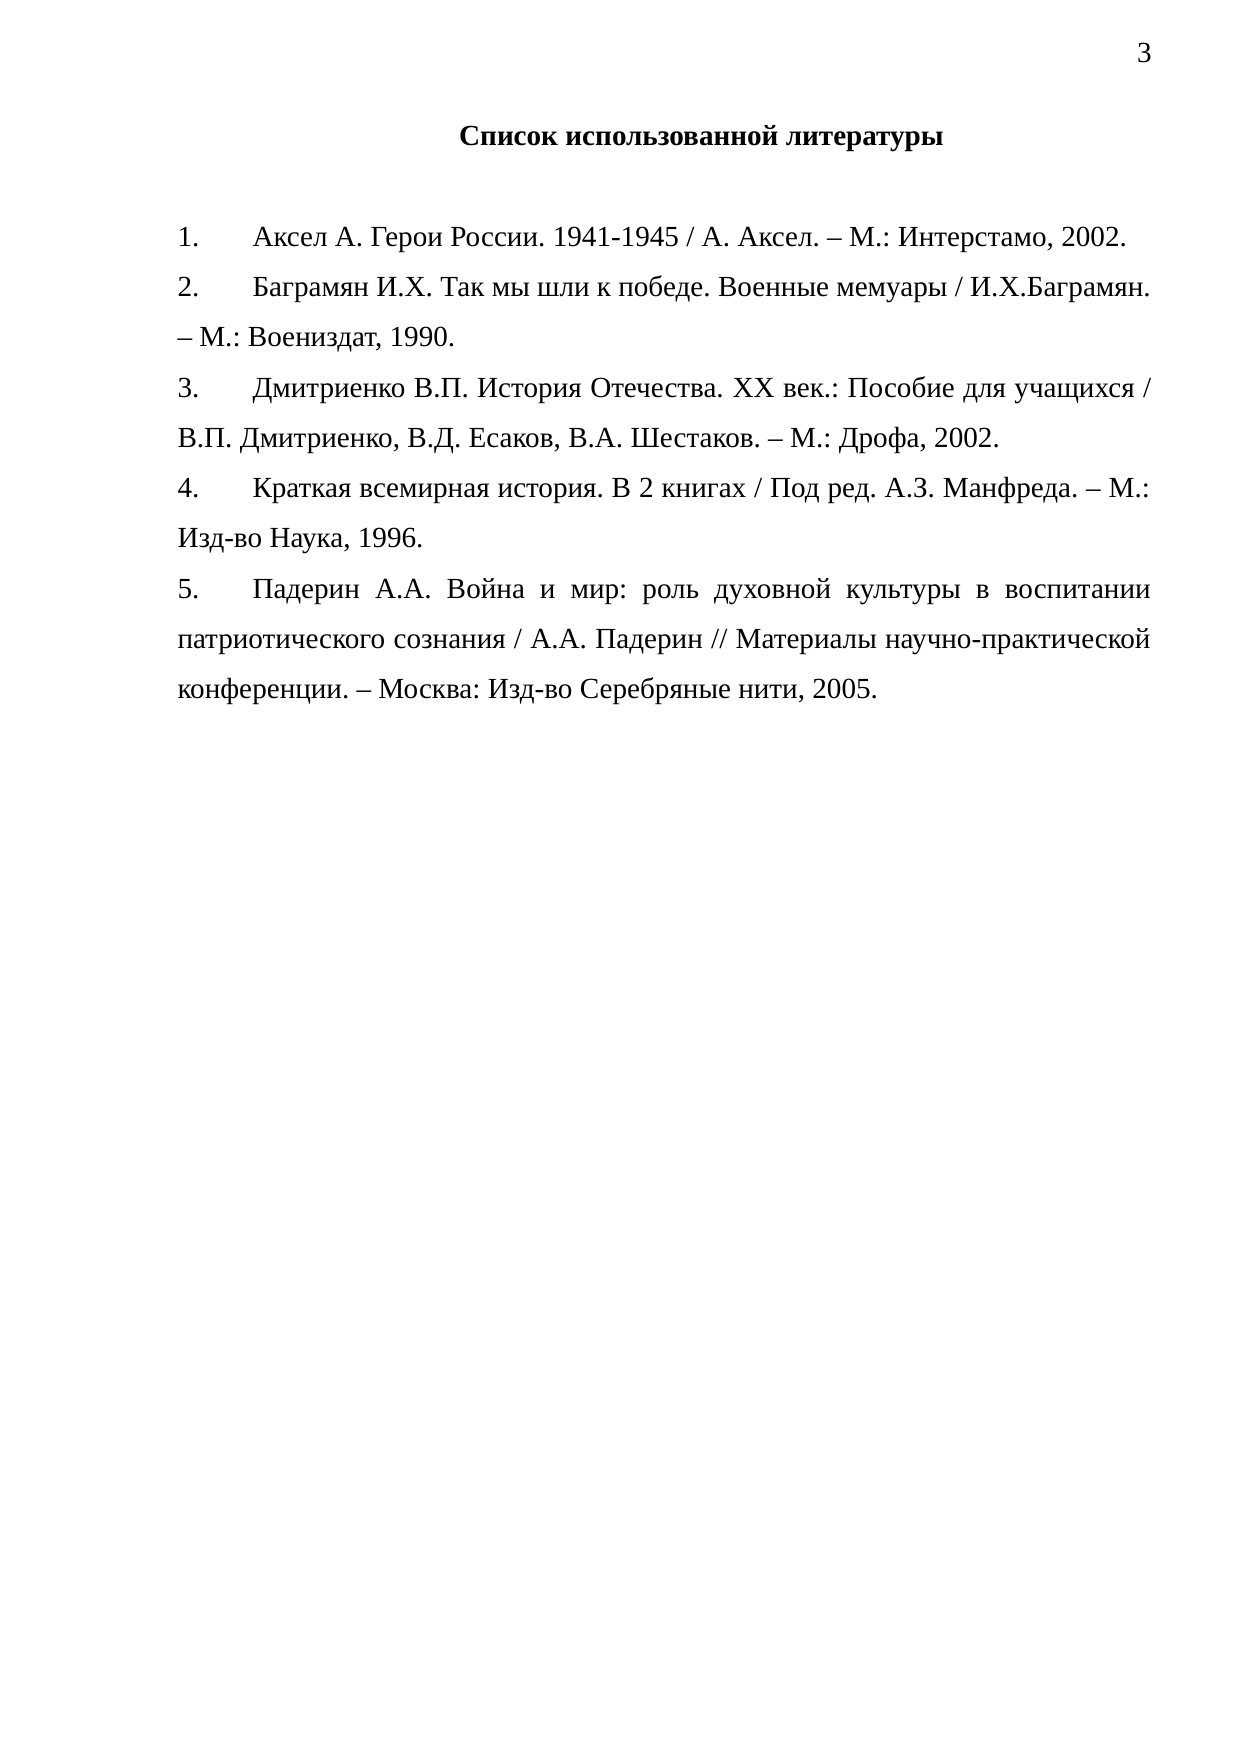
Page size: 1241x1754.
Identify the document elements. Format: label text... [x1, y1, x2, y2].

text Список использованной литературы [177, 118, 1152, 152]
list Аксел А. Герои России. 1941-1945 / А. Аксел. – М.: Интерстамо, 2002. [177, 219, 1152, 252]
list Баграмян И.Х. Так мы шли к победе. Военные мемуары / И.Х.Баграмян. – М.: Воениздат, 1990. [177, 269, 1152, 353]
list Падерин А.А. Война и мир: роль духовной культуры в воспитании патриотического сознания / А.А. Падерин // Материалы научно-практической конференции. – Москва: Изд-во Серебряные нити, 2005. [177, 571, 1152, 705]
list Краткая всемирная история. В 2 книгах / Под ред. А.З. Манфреда. – М.: Изд-во Наука, 1996. [177, 470, 1152, 554]
list Дмитриенко В.П. История Отечества. XX век.: Пособие для учащихся / В.П. Дмитриенко, В.Д. Есаков, В.А. Шестаков. – М.: Дрофа, 2002. [177, 370, 1152, 453]
